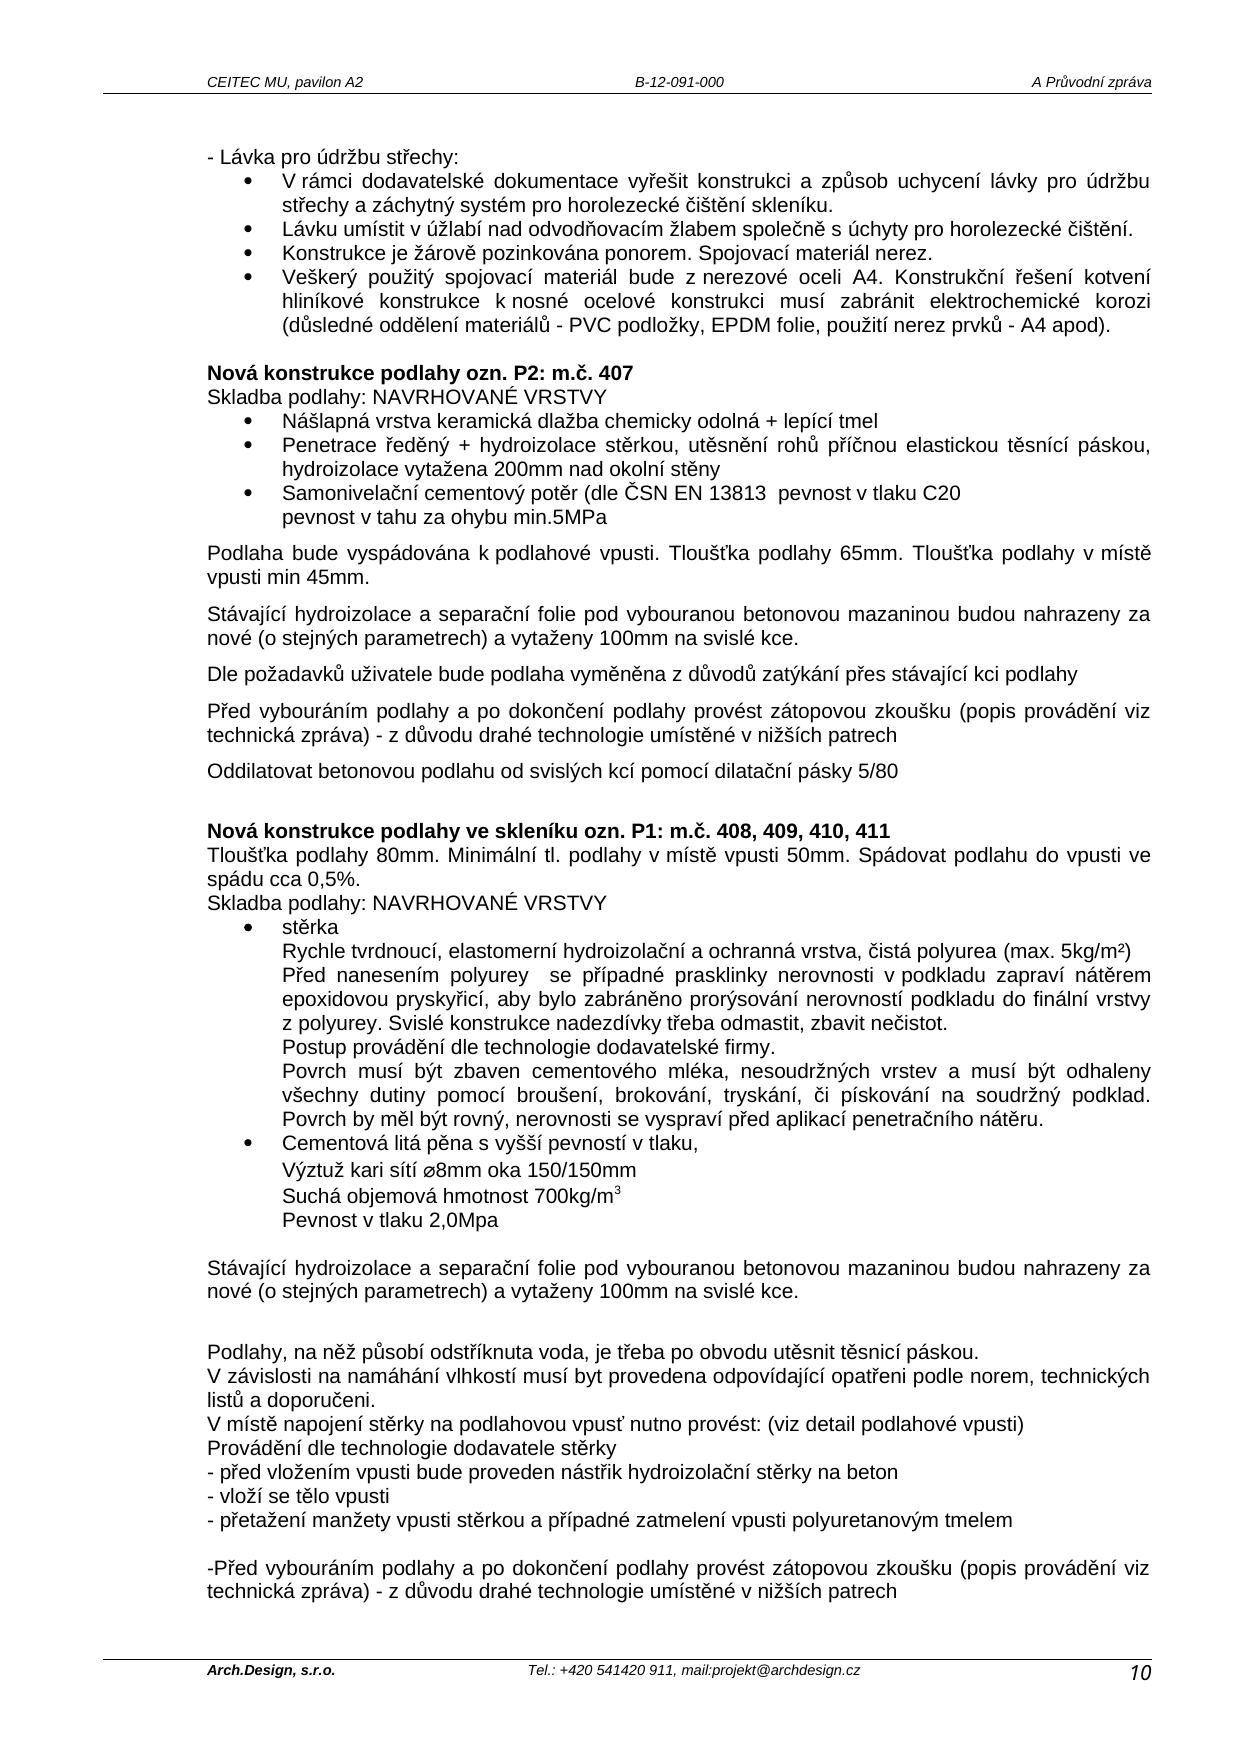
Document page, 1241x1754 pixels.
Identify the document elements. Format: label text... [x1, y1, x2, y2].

text Podlaha bude vyspádována k podlahové vpusti. Tloušťka podlahy 65mm. Tloušťka podlahy v místě vpusti min 45mm. [207, 541, 1152, 589]
text Nová konstrukce podlahy ve skleníku ozn. P1: m.č. 408, 409, 410, 411 [207, 819, 1152, 843]
text V místě napojení stěrky na podlahovou vpusť nutno provést: (viz detail podlahové vpusti) [207, 1412, 1152, 1436]
text Stávající hydroizolace a separační folie pod vybouranou betonovou mazaninou budou nahrazeny za nové (o stejných parametrech) a vytaženy 100mm na svislé kce. [207, 1255, 1152, 1303]
list Výztuž kari sítí ⌀8mm oka 150/150mm [282, 1155, 1152, 1183]
text Stávající hydroizolace a separační folie pod vybouranou betonovou mazaninou budou nahrazeny za nové (o stejných parametrech) a vytaženy 100mm na svislé kce. [207, 602, 1152, 649]
list V rámci dodavatelské dokumentace vyřešit konstrukci a způsob uchycení lávky pro údržbu střechy a záchytný systém pro horolezecké čištění skleníku. [244, 169, 1152, 217]
list Suchá objemová hmotnost 700kg/m3 [282, 1183, 1152, 1207]
text -Před vybouráním podlahy a po dokončení podlahy provést zátopovou zkoušku (popis provádění viz technická zpráva) - z důvodu drahé technologie umístěné v nižších patrech [207, 1555, 1152, 1603]
text Skladba podlahy: NAVRHOVANÉ VRSTVY [207, 385, 1152, 409]
text Tloušťka podlahy 80mm. Minimální tl. podlahy v místě vpusti 50mm. Spádovat podlahu do vpusti ve spádu cca 0,5%. [207, 843, 1152, 891]
text Nová konstrukce podlahy ozn. P2: m.č. 407 [207, 361, 1152, 385]
text Oddilatovat betonovou podlahu od svislých kcí pomocí dilatační pásky 5/80 [207, 759, 1152, 783]
list pevnost v tahu za ohybu min.5MPa [282, 505, 1152, 529]
list stěrka [244, 915, 1152, 939]
list Lávku umístit v úžlabí nad odvodňovacím žlabem společně s úchyty pro horolezecké čištění. [244, 217, 1152, 241]
list Rychle tvrdnoucí, elastomerní hydroizolační a ochranná vrstva, čistá polyurea (max. 5kg/m²) [282, 939, 1152, 963]
text V závislosti na namáhání vlhkostí musí byt provedena odpovídající opatřeni podle norem, technických listů a doporučeni. [207, 1364, 1152, 1412]
list Před nanesením polyurey se případné prasklinky nerovnosti v podkladu zapraví nátěrem epoxidovou pryskyřicí, aby bylo zabráněno prorýsování nerovností podkladu do finální vrstvy z polyurey. Svislé konstrukce nadezdívky třeba odmastit, zbavit nečistot. [282, 963, 1152, 1035]
text - vloží se tělo vpusti [207, 1483, 1152, 1507]
list Veškerý použitý spojovací materiál bude z nerezové oceli A4. Konstrukční řešení kotvení hliníkové konstrukce k nosné ocelové konstrukci musí zabránit elektrochemické korozi (důsledné oddělení materiálů - PVC podložky, EPDM folie, použití nerez prvků - A4 apod). [244, 265, 1152, 337]
list Nášlapná vrstva keramická dlažba chemicky odolná + lepící tmel [244, 409, 1152, 433]
text - Lávka pro údržbu střechy: [207, 145, 1152, 169]
list Postup provádění dle technologie dodavatelské firmy. [282, 1035, 1152, 1059]
text Provádění dle technologie dodavatele stěrky [207, 1436, 1152, 1459]
text - přetažení manžety vpusti stěrkou a případné zatmelení vpusti polyuretanovým tmelem [207, 1507, 1152, 1531]
list Pevnost v tlaku 2,0Mpa [282, 1207, 1152, 1231]
text Podlahy, na něž působí odstříknuta voda, je třeba po obvodu utěsnit těsnicí páskou. [207, 1340, 1152, 1364]
text Dle požadavků uživatele bude podlaha vyměněna z důvodů zatýkání přes stávající kci podlahy [207, 662, 1152, 686]
list Samonivelační cementový potěr (dle ČSN EN 13813 pevnost v tlaku C20 [244, 481, 1152, 505]
text - před vložením vpusti bude proveden nástřik hydroizolační stěrky na beton [207, 1459, 1152, 1483]
text Skladba podlahy: NAVRHOVANÉ VRSTVY [207, 891, 1152, 915]
list Povrch musí být zbaven cementového mléka, nesoudržných vrstev a musí být odhaleny všechny dutiny pomocí broušení, brokování, tryskání, či pískování na soudržný podklad. Povrch by měl být rovný, nerovnosti se vyspraví před aplikací penetračního nátěru. [282, 1059, 1152, 1131]
text Před vybouráním podlahy a po dokončení podlahy provést zátopovou zkoušku (popis provádění viz technická zpráva) - z důvodu drahé technologie umístěné v nižších patrech [207, 698, 1152, 746]
list Penetrace ředěný + hydroizolace stěrkou, utěsnění rohů příčnou elastickou těsnící páskou, hydroizolace vytažena 200mm nad okolní stěny [244, 433, 1152, 481]
list Cementová litá pěna s vyšší pevností v tlaku, [244, 1131, 1152, 1155]
list Konstrukce je žárově pozinkována ponorem. Spojovací materiál nerez. [244, 241, 1152, 265]
